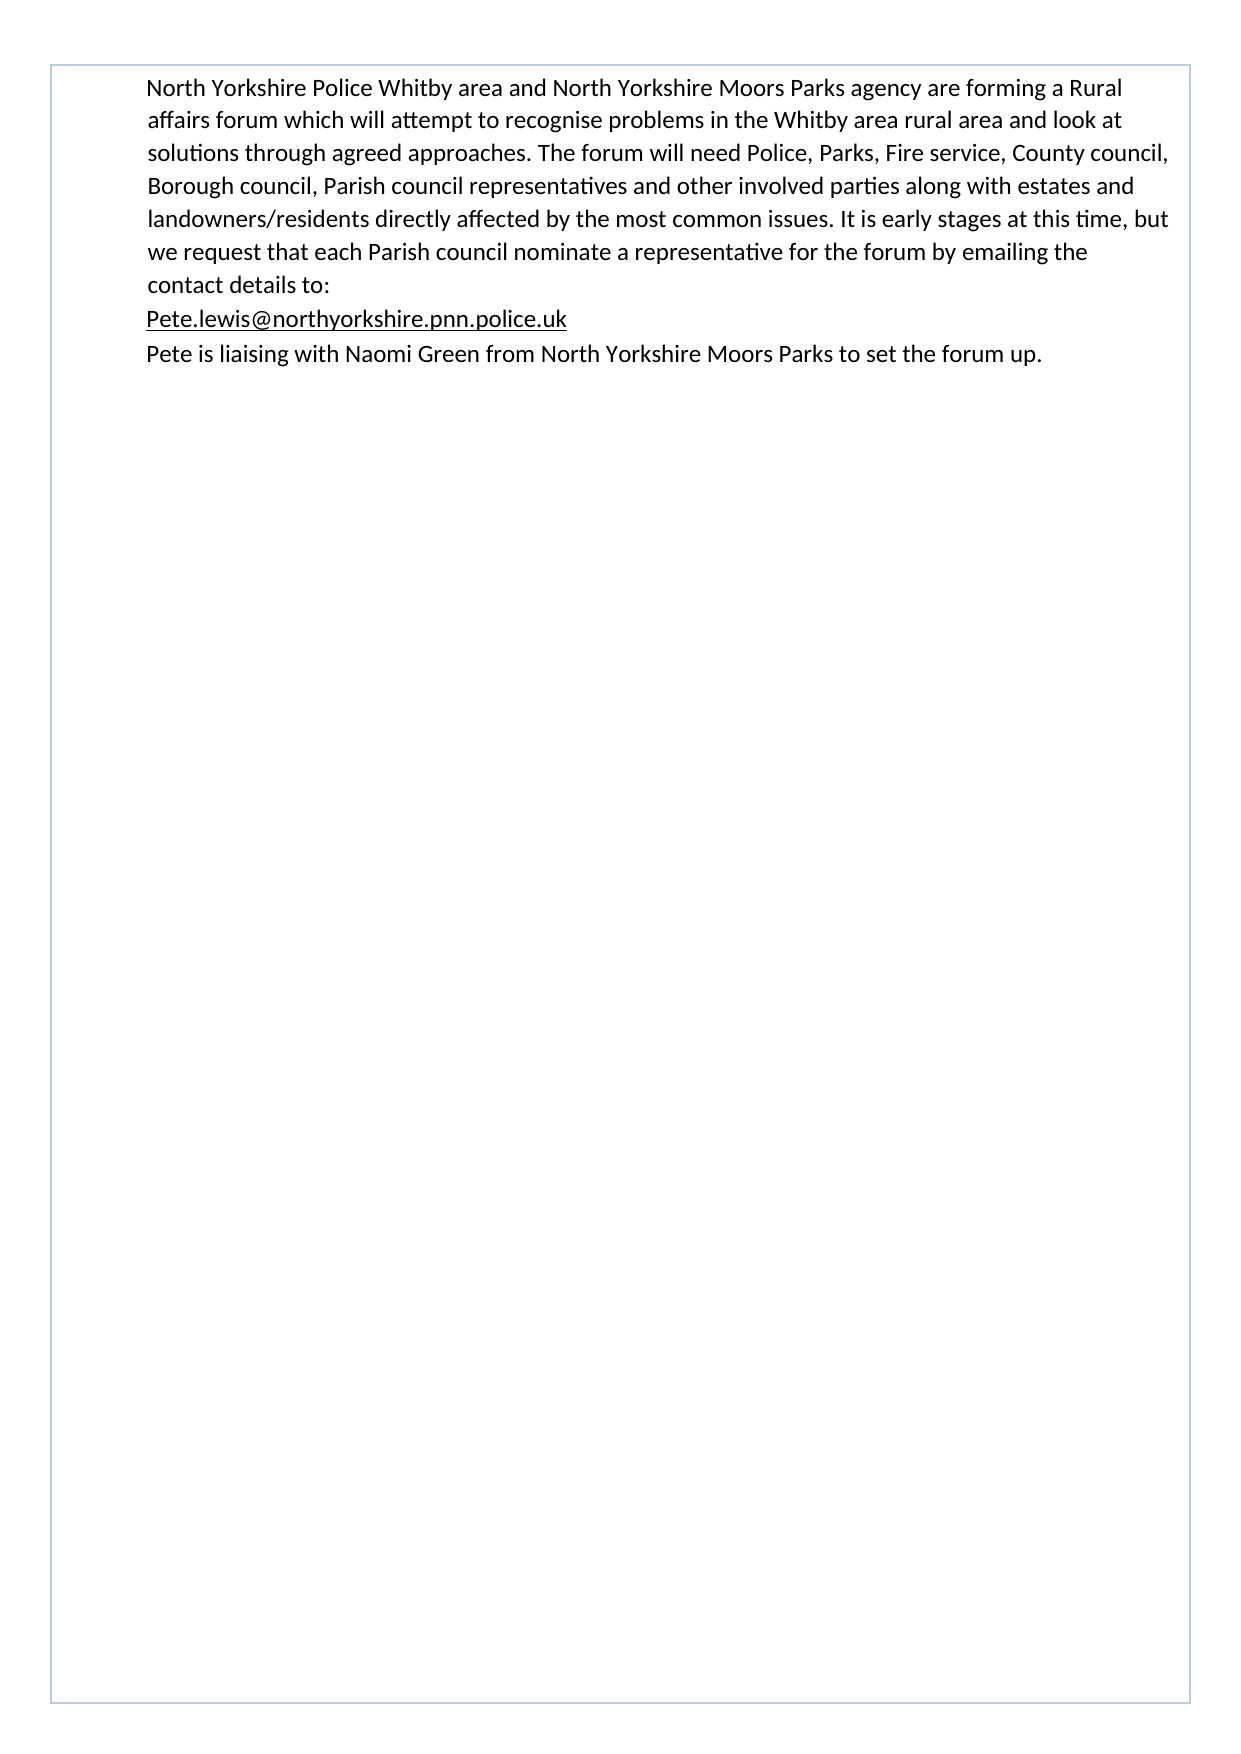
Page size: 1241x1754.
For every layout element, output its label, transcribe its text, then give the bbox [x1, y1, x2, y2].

text Pete.lewis@northyorkshire.pnn.police.uk [146, 304, 1170, 334]
text North Yorkshire Police Whitby area and North Yorkshire Moors Parks agency are forming a Rural affairs forum which will attempt to recognise problems in the Whitby area rural area and look at solutions through agreed approaches. The forum will need Police, Parks, Fire service, County council, Borough council, Parish council representatives and other involved parties along with estates and landowners/residents directly affected by the most common issues. It is early stages at this time, but we request that each Parish council nominate a representative for the forum by emailing the contact details to: [146, 72, 1170, 300]
text Pete is liaising with Naomi Green from North Yorkshire Moors Parks to set the forum up. [146, 338, 1170, 368]
